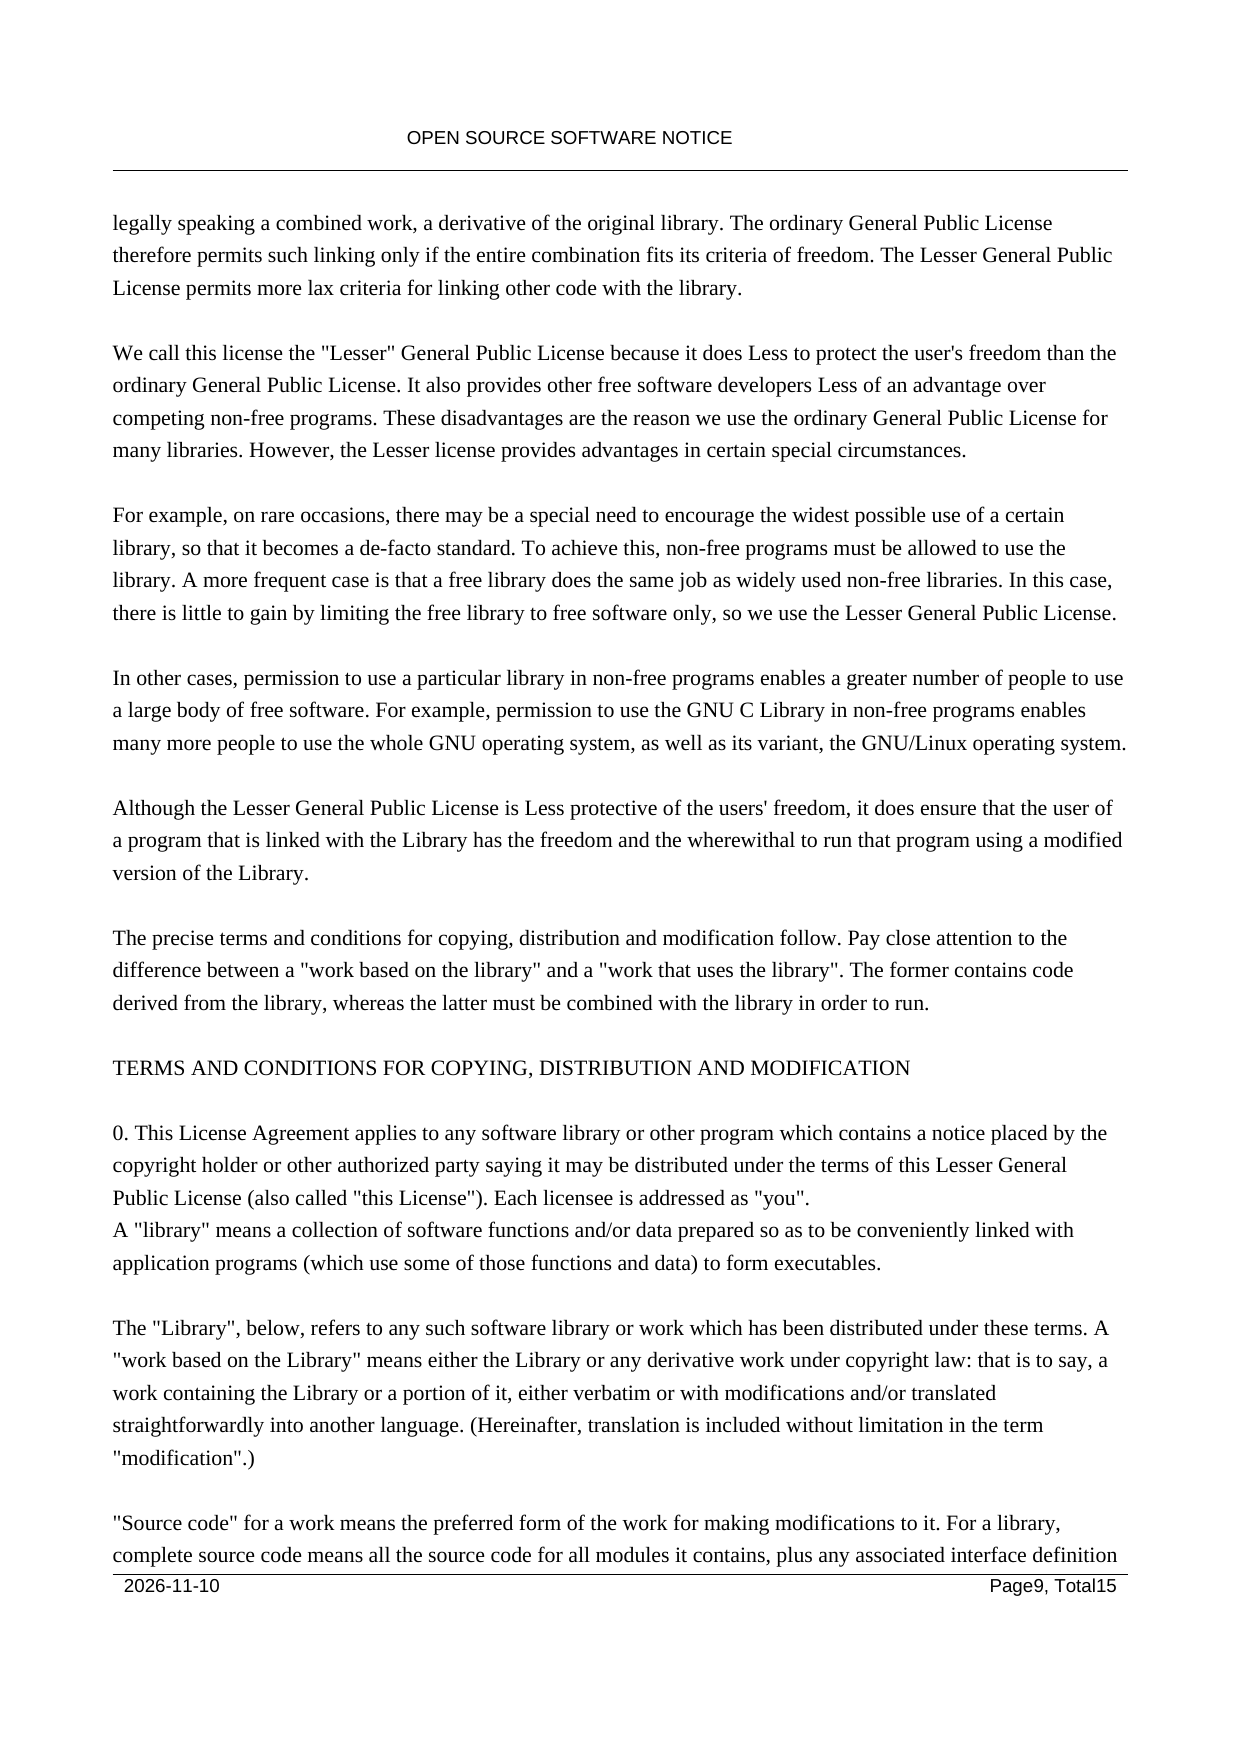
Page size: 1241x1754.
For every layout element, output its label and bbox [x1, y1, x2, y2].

text [112, 206, 1128, 1571]
